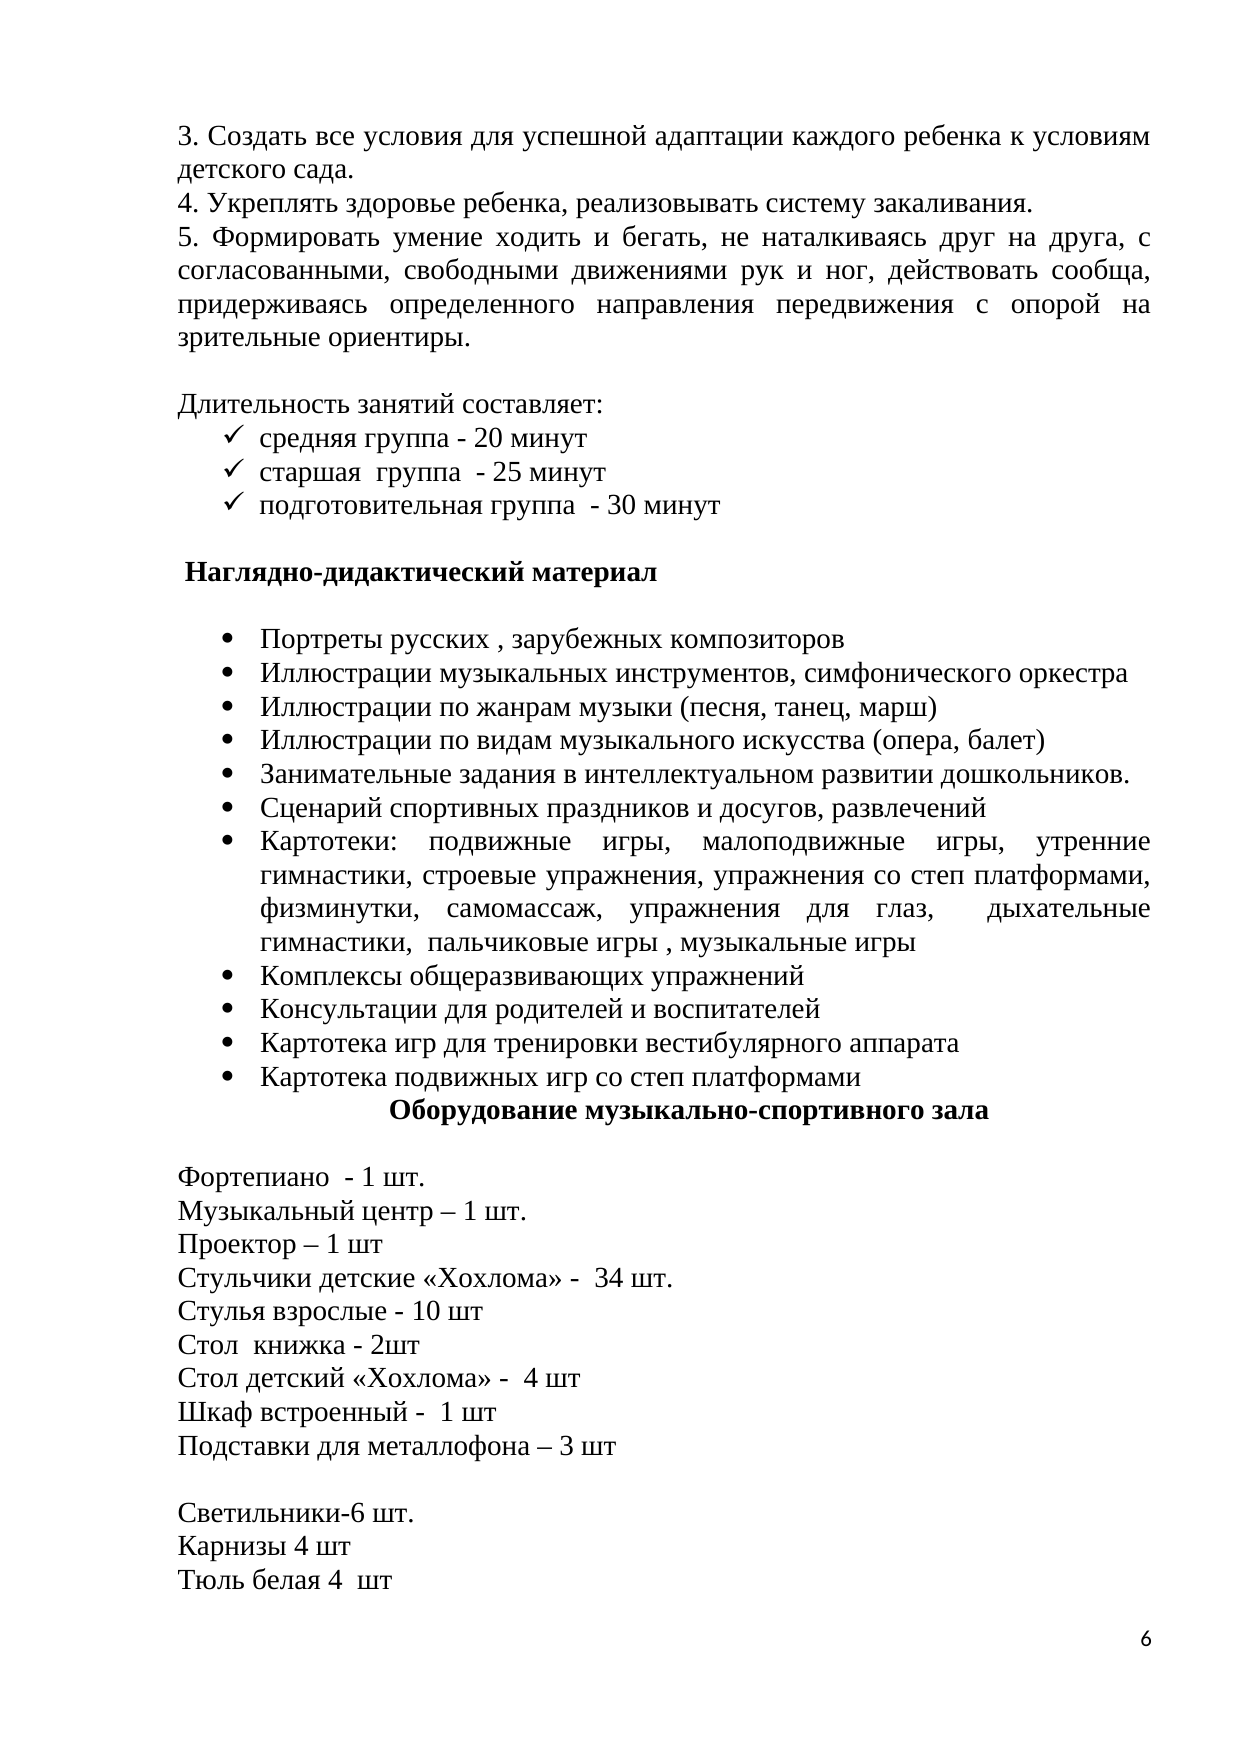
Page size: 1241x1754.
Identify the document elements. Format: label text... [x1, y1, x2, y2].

text Карнизы 4 шт [177, 1528, 1152, 1562]
text Оборудование музыкально-спортивного зала [177, 1092, 1152, 1126]
list Картотека игр для тренировки вестибулярного аппарата [222, 1025, 1152, 1059]
text 5. Формировать умение ходить и бегать, не наталкиваясь друг на друга, с согласованными, свободными движениями рук и ног, действовать сообща, придерживаясь определенного направления передвижения с опорой на зрительные ориентиры. [177, 219, 1152, 353]
text Шкаф встроенный - 1 шт [177, 1394, 1152, 1428]
list Портреты русских , зарубежных композиторов [222, 622, 1152, 655]
list средняя группа - 20 минут [222, 420, 1152, 454]
text Стульчики детские «Хохлома» - 34 шт. [177, 1260, 1152, 1293]
list Занимательные задания в интеллектуальном развитии дошкольников. [222, 756, 1152, 790]
text Фортепиано - 1 шт. [177, 1159, 1152, 1193]
list Картотека подвижных игр со степ платформами [222, 1059, 1152, 1092]
list Картотеки: подвижные игры, малоподвижные игры, утренние гимнастики, строевые упражнения, упражнения со степ платформами, физминутки, самомассаж, упражнения для глаз, дыхательные гимнастики, пальчиковые игры , музыкальные игры [222, 823, 1152, 958]
text Наглядно-дидактический материал [177, 554, 1152, 588]
list Комплексы общеразвивающих упражнений [222, 958, 1152, 991]
text Длительность занятий составляет: [177, 386, 1152, 420]
text Подставки для металлофона – 3 шт [177, 1428, 1152, 1461]
list подготовительная группа - 30 минут [222, 487, 1152, 521]
text Стол книжка - 2шт [177, 1327, 1152, 1361]
list Консультации для родителей и воспитателей [222, 991, 1152, 1025]
text 4. Укреплять здоровье ребенка, реализовывать систему закаливания. [177, 185, 1152, 219]
text Тюль белая 4 шт [177, 1562, 1152, 1595]
text Стол детский «Хохлома» - 4 шт [177, 1361, 1152, 1394]
list Иллюстрации музыкальных инструментов, симфонического оркестра [222, 655, 1152, 689]
text 3. Создать все условия для успешной адаптации каждого ребенка к условиям детского сада. [177, 118, 1152, 185]
list старшая группа - 25 минут [222, 454, 1152, 487]
text Проектор – 1 шт [177, 1226, 1152, 1260]
list Сценарий спортивных праздников и досугов, развлечений [222, 790, 1152, 823]
text Светильники-6 шт. [177, 1495, 1152, 1528]
list Иллюстрации по жанрам музыки (песня, танец, марш) [222, 689, 1152, 722]
text Музыкальный центр – 1 шт. [177, 1193, 1152, 1226]
list Иллюстрации по видам музыкального искусства (опера, балет) [222, 722, 1152, 756]
text Стулья взрослые - 10 шт [177, 1293, 1152, 1327]
